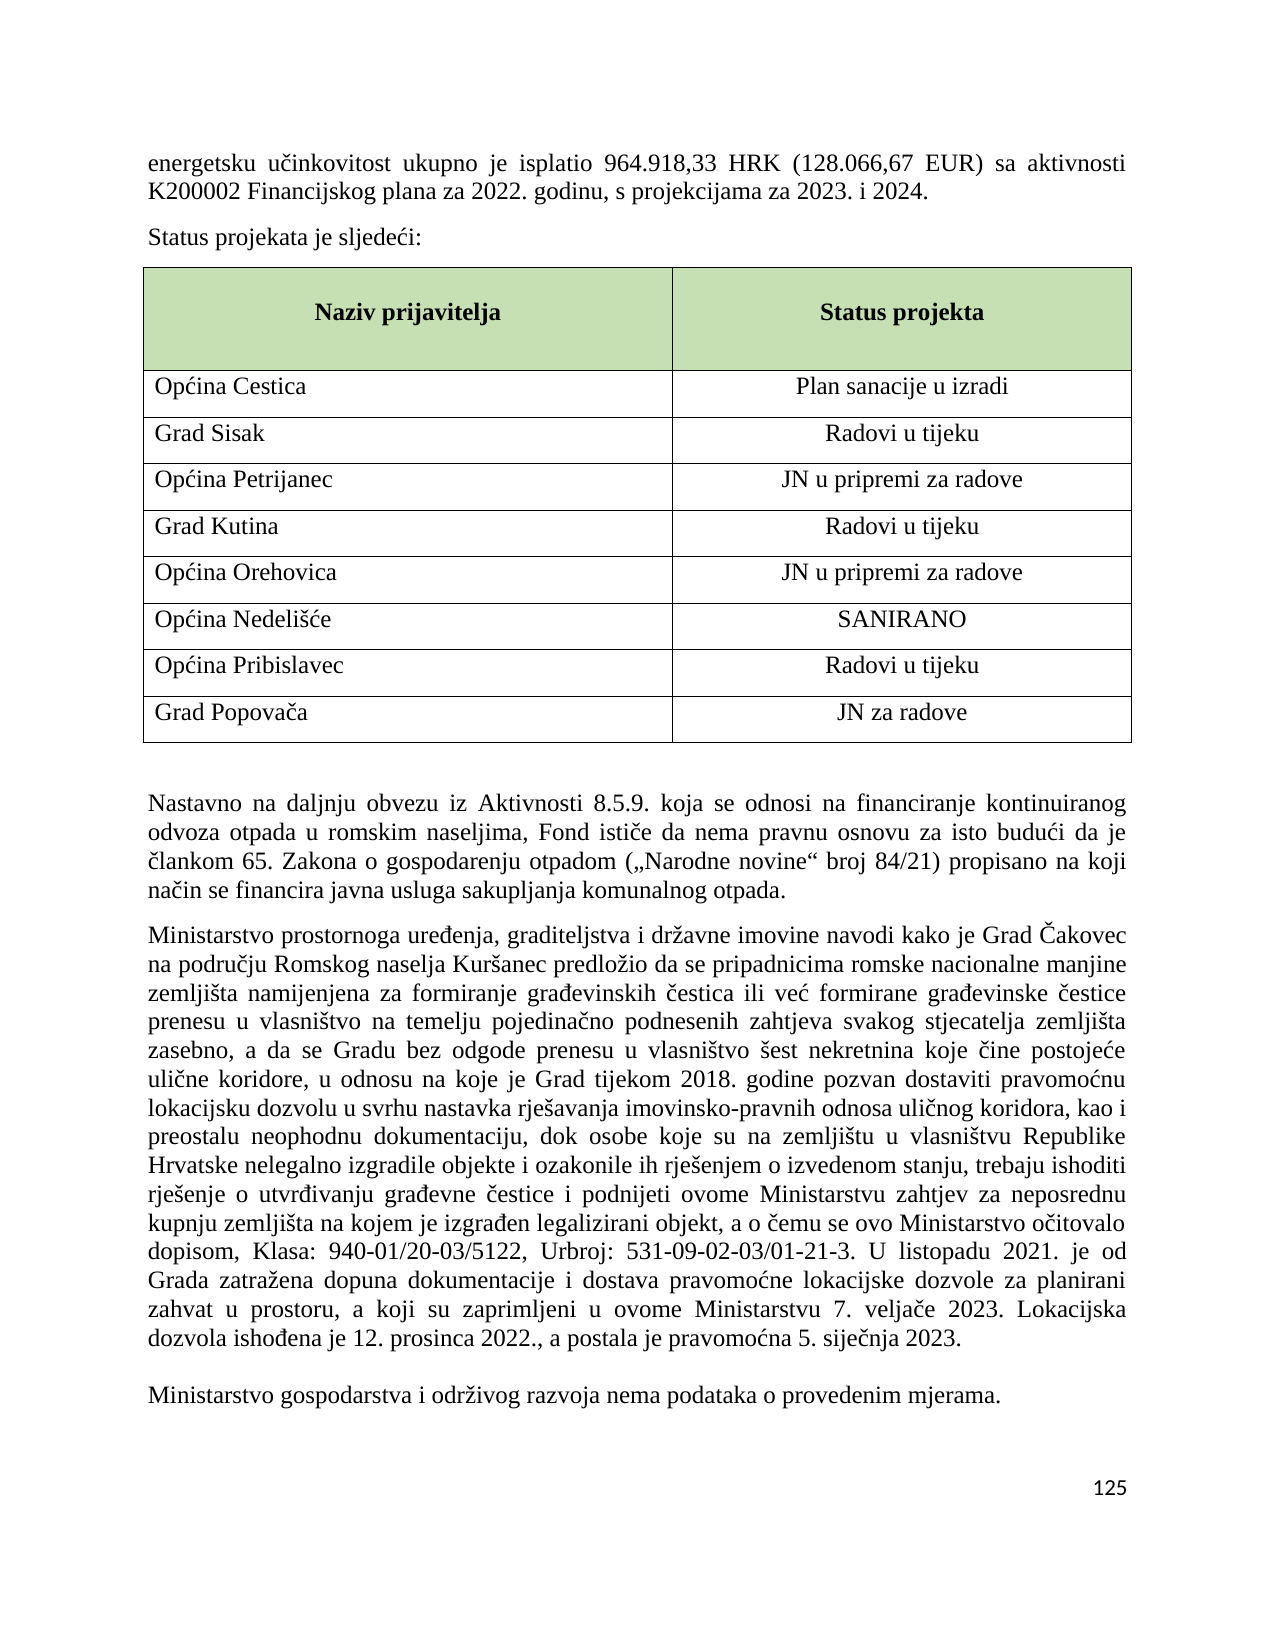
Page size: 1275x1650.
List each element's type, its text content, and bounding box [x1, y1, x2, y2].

text Nastavno na daljnju obvezu iz Aktivnosti 8.5.9. koja se odnosi na financiranje kontinuiranog odvoza otpada u romskim naseljima, Fond ističe da nema pravnu osnovu za isto budući da je člankom 65. Zakona o gospodarenju otpadom („Narodne novine“ broj 84/21) propisano na koji način se financira javna usluga sakupljanja komunalnog otpada. [148, 788, 1127, 903]
table_cell Radovi u tijeku [673, 418, 1131, 463]
table_cell Radovi u tijeku [673, 511, 1131, 556]
table_cell Radovi u tijeku [673, 650, 1131, 696]
table_cell Općina Orehovica [144, 557, 672, 603]
table_cell Plan sanacije u izradi [673, 371, 1131, 417]
table_cell Grad Popovača [144, 697, 672, 742]
table_cell JN u pripremi za radove [673, 464, 1131, 510]
text Ministarstvo prostornoga uređenja, graditeljstva i državne imovine navodi kako je Grad Čakovec na području Romskog naselja Kuršanec predložio da se pripadnicima romske nacionalne manjine zemljišta namijenjena za formiranje građevinskih čestica ili već formirane građevinske čestice prenesu u vlasništvo na temelju pojedinačno podnesenih zahtjeva svakog stjecatelja zemljišta zasebno, a da se Gradu bez odgode prenesu u vlasništvo šest nekretnina koje čine postojeće ulične koridore, u odnosu na koje je Grad tijekom 2018. godine pozvan dostaviti pravomoćnu lokacijsku dozvolu u svrhu nastavka rješavanja imovinsko-pravnih odnosa uličnog koridora, kao i preostalu neophodnu dokumentaciju, dok osobe koje su na zemljištu u vlasništvu Republike Hrvatske nelegalno izgradile objekte i ozakonile ih rješenjem o izvedenom stanju, trebaju ishoditi rješenje o utvrđivanju građevne čestice i podnijeti ovome Ministarstvu zahtjev za neposrednu kupnju zemljišta na kojem je izgrađen legalizirani objekt, a o čemu se ovo Ministarstvo očitovalo dopisom, Klasa: 940-01/20-03/5122, Urbroj: 531-09-02-03/01-21-3. U listopadu 2021. je od Grada zatražena dopuna dokumentacije i dostava pravomoćne lokacijske dozvole za planirani zahvat u prostoru, a koji su zaprimljeni u ovome Ministarstvu 7. veljače 2023. Lokacijska dozvola ishođena je 12. prosinca 2022., a postala je pravomoćna 5. siječnja 2023. [148, 920, 1127, 1351]
table_cell Općina Petrijanec [144, 464, 672, 510]
table_cell Grad Kutina [144, 511, 672, 556]
table_header Naziv prijavitelja [144, 268, 672, 370]
table_cell JN u pripremi za radove [673, 557, 1131, 603]
table_cell SANIRANO [673, 604, 1131, 649]
table_cell Grad Sisak [144, 418, 672, 463]
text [148, 148, 1127, 205]
table_cell Općina Pribislavec [144, 650, 672, 696]
table_cell JN za radove [673, 697, 1131, 742]
table_cell Općina Cestica [144, 371, 672, 417]
table_cell Općina Nedelišće [144, 604, 672, 649]
table_header Status projekta [673, 268, 1131, 370]
text Status projekata je sljedeći: [148, 222, 1127, 251]
text Ministarstvo gospodarstva i održivog razvoja nema podataka o provedenim mjerama. [148, 1380, 1127, 1409]
